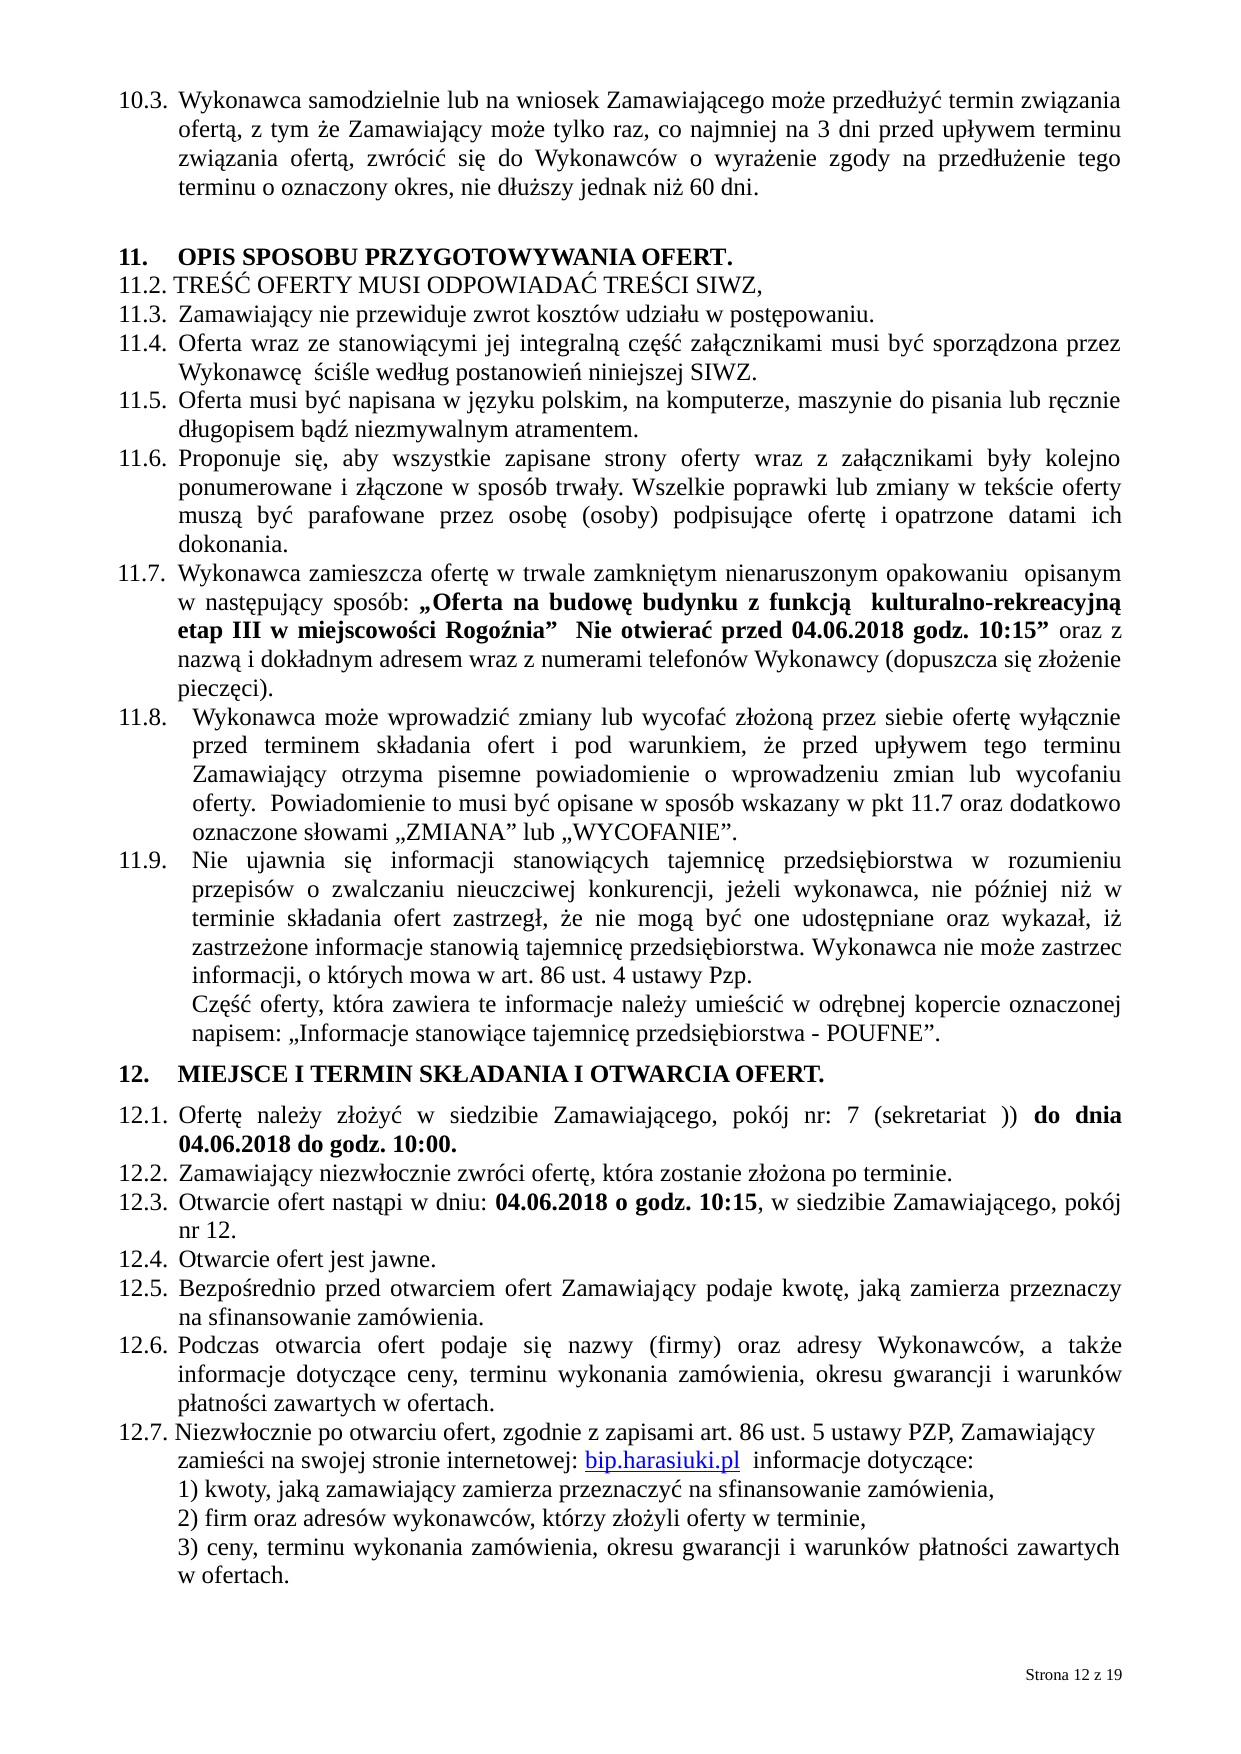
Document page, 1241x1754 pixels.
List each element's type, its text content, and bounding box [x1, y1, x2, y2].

subtitle 11.6. Proponuje się, aby wszystkie zapisane strony oferty wraz z załącznikami były kolejno ponumerowane i złączone w sposób trwały. Wszelkie poprawki lub zmiany w tekście oferty muszą być parafowane przez osobę (osoby) podpisujące ofertę i opatrzone datami ich dokonania. [118, 443, 1122, 558]
subtitle 12.3. Otwarcie ofert nastąpi w dniu: 04.06.2018 o godz. 10:15, w siedzibie Zamawiającego, pokój nr 12. [118, 1187, 1122, 1244]
subtitle 11.3. Zamawiający nie przewiduje zwrot kosztów udziału w postępowaniu. [118, 299, 1122, 328]
subtitle MIEJSCE I TERMIN SKŁADANIA I OTWARCIA OFERT. [118, 1059, 1122, 1088]
subtitle 11.4. Oferta wraz ze stanowiącymi jej integralną część załącznikami musi być sporządzona przez Wykonawcę ściśle według postanowień niniejszej SIWZ. [118, 328, 1122, 386]
text 2) firm oraz adresów wykonawców, którzy złożyli oferty w terminie, [155, 1503, 1121, 1532]
subtitle 12.4. Otwarcie ofert jest jawne. [118, 1244, 1122, 1273]
text 11.9. Nie ujawnia się informacji stanowiących tajemnicę przedsiębiorstwa w rozumieniu przepisów o zwalczaniu nieuczciwej konkurencji, jeżeli wykonawca, nie później niż w terminie składania ofert zastrzegł, że nie mogą być one udostępniane oraz wykazał, iż zastrzeżone informacje stanowią tajemnicę przedsiębiorstwa. Wykonawca nie może zastrzec informacji, o których mowa w art. 86 ust. 4 ustawy Pzp. [118, 846, 1122, 989]
subtitle 11.5. Oferta musi być napisana w języku polskim, na komputerze, maszynie do pisania lub ręcznie długopisem bądź niezmywalnym atramentem. [118, 386, 1122, 443]
subtitle 11.2. Treść oferty musi odpowiadać treści SIWZ, [118, 271, 1122, 299]
subtitle 12.2. Zamawiający niezwłocznie zwróci ofertę, która zostanie złożona po terminie. [118, 1158, 1122, 1187]
text 11.7. Wykonawca zamieszcza ofertę w trwale zamkniętym nienaruszonym opakowaniu opisanym w następujący sposób: „Oferta na budowę budynku z funkcją kulturalno-rekreacyjną etap III w miejscowości Rogoźnia” Nie otwierać przed 04.06.2018 godz. 10:15” oraz z nazwą i dokładnym adresem wraz z numerami telefonów Wykonawcy (dopuszcza się złożenie pieczęci). [117, 558, 1122, 702]
subtitle 10.3. Wykonawca samodzielnie lub na wniosek Zamawiającego może przedłużyć termin związania ofertą, z tym że Zamawiający może tylko raz, co najmniej na 3 dni przed upływem terminu związania ofertą, zwrócić się do Wykonawców o wyrażenie zgody na przedłużenie tego terminu o oznaczony okres, nie dłuższy jednak niż 60 dni. [118, 86, 1122, 201]
text Część oferty, która zawiera te informacje należy umieścić w odrębnej kopercie oznaczonej napisem: „Informacje stanowiące tajemnicę przedsiębiorstwa - poufne”. [192, 989, 1122, 1047]
text 3) ceny, terminu wykonania zamówienia, okresu gwarancji i warunków płatności zawartych w ofertach. [177, 1532, 1121, 1589]
subtitle Podczas otwarcia ofert podaje się nazwy (firmy) oraz adresy Wykonawców, a także informacje dotyczące ceny, terminu wykonania zamówienia, okresu gwarancji i warunków płatności zawartych w ofertach. [118, 1331, 1122, 1417]
subtitle 11.8. Wykonawca może wprowadzić zmiany lub wycofać złożoną przez siebie ofertę wyłącznie przed terminem składania ofert i pod warunkiem, że przed upływem tego terminu Zamawiający otrzyma pisemne powiadomienie o wprowadzeniu zmian lub wycofaniu oferty. Powiadomienie to musi być opisane w sposób wskazany w pkt 11.7 oraz dodatkowo oznaczone słowami „ZMIANA” lub „WYCOFANIE”. [118, 702, 1122, 846]
subtitle 12.5. Bezpośrednio przed otwarciem ofert Zamawiający podaje kwotę, jaką zamierza przeznaczy na sfinansowanie zamówienia. [118, 1273, 1122, 1331]
text 1) kwoty, jaką zamawiający zamierza przeznaczyć na sfinansowanie zamówienia, [155, 1474, 1121, 1503]
subtitle Opis sposobu przygotowywania ofert. [118, 242, 1122, 271]
subtitle 12.1. Ofertę należy złożyć w siedzibie Zamawiającego, pokój nr: 7 (sekretariat )) do dnia 04.06.2018 do godz. 10:00. [118, 1101, 1122, 1158]
text 12.7. Niezwłocznie po otwarciu ofert, zgodnie z zapisami art. 86 ust. 5 ustawy PZP, Zamawiający zamieści na swojej stronie internetowej: bip.harasiuki.pl informacje dotyczące: [118, 1417, 1122, 1474]
